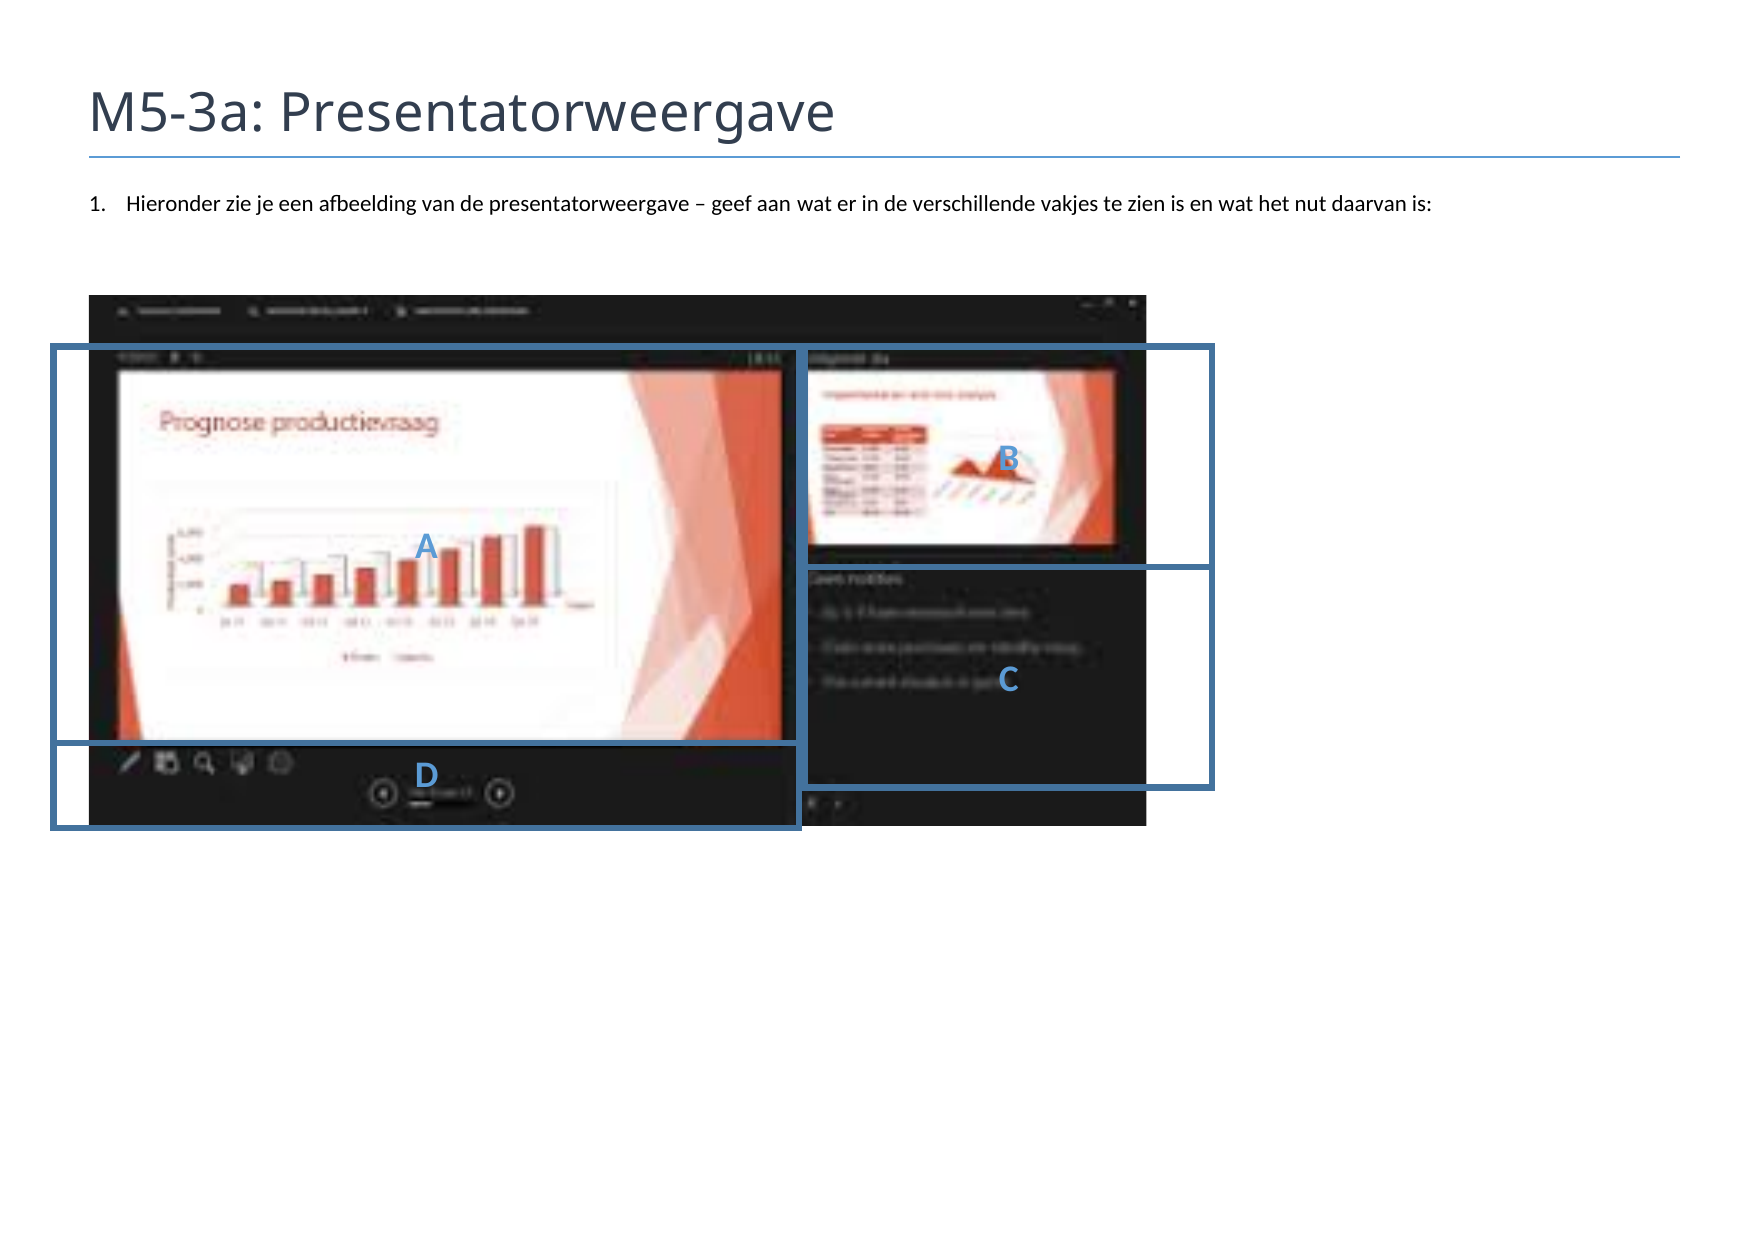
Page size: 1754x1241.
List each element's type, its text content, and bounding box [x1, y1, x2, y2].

picture [88, 350, 796, 740]
list Hieronder zie je een afbeelding van de presentatorweergave – geef aan wat er in de verschillende vakjes te zien is en wat het nut daarvan is: [89, 189, 1680, 217]
picture [808, 570, 1147, 784]
picture [808, 350, 1147, 564]
picture [88, 295, 1147, 343]
title M5-3a: Presentatorweergave [89, 74, 1680, 156]
picture [88, 746, 796, 825]
picture [802, 791, 1147, 826]
